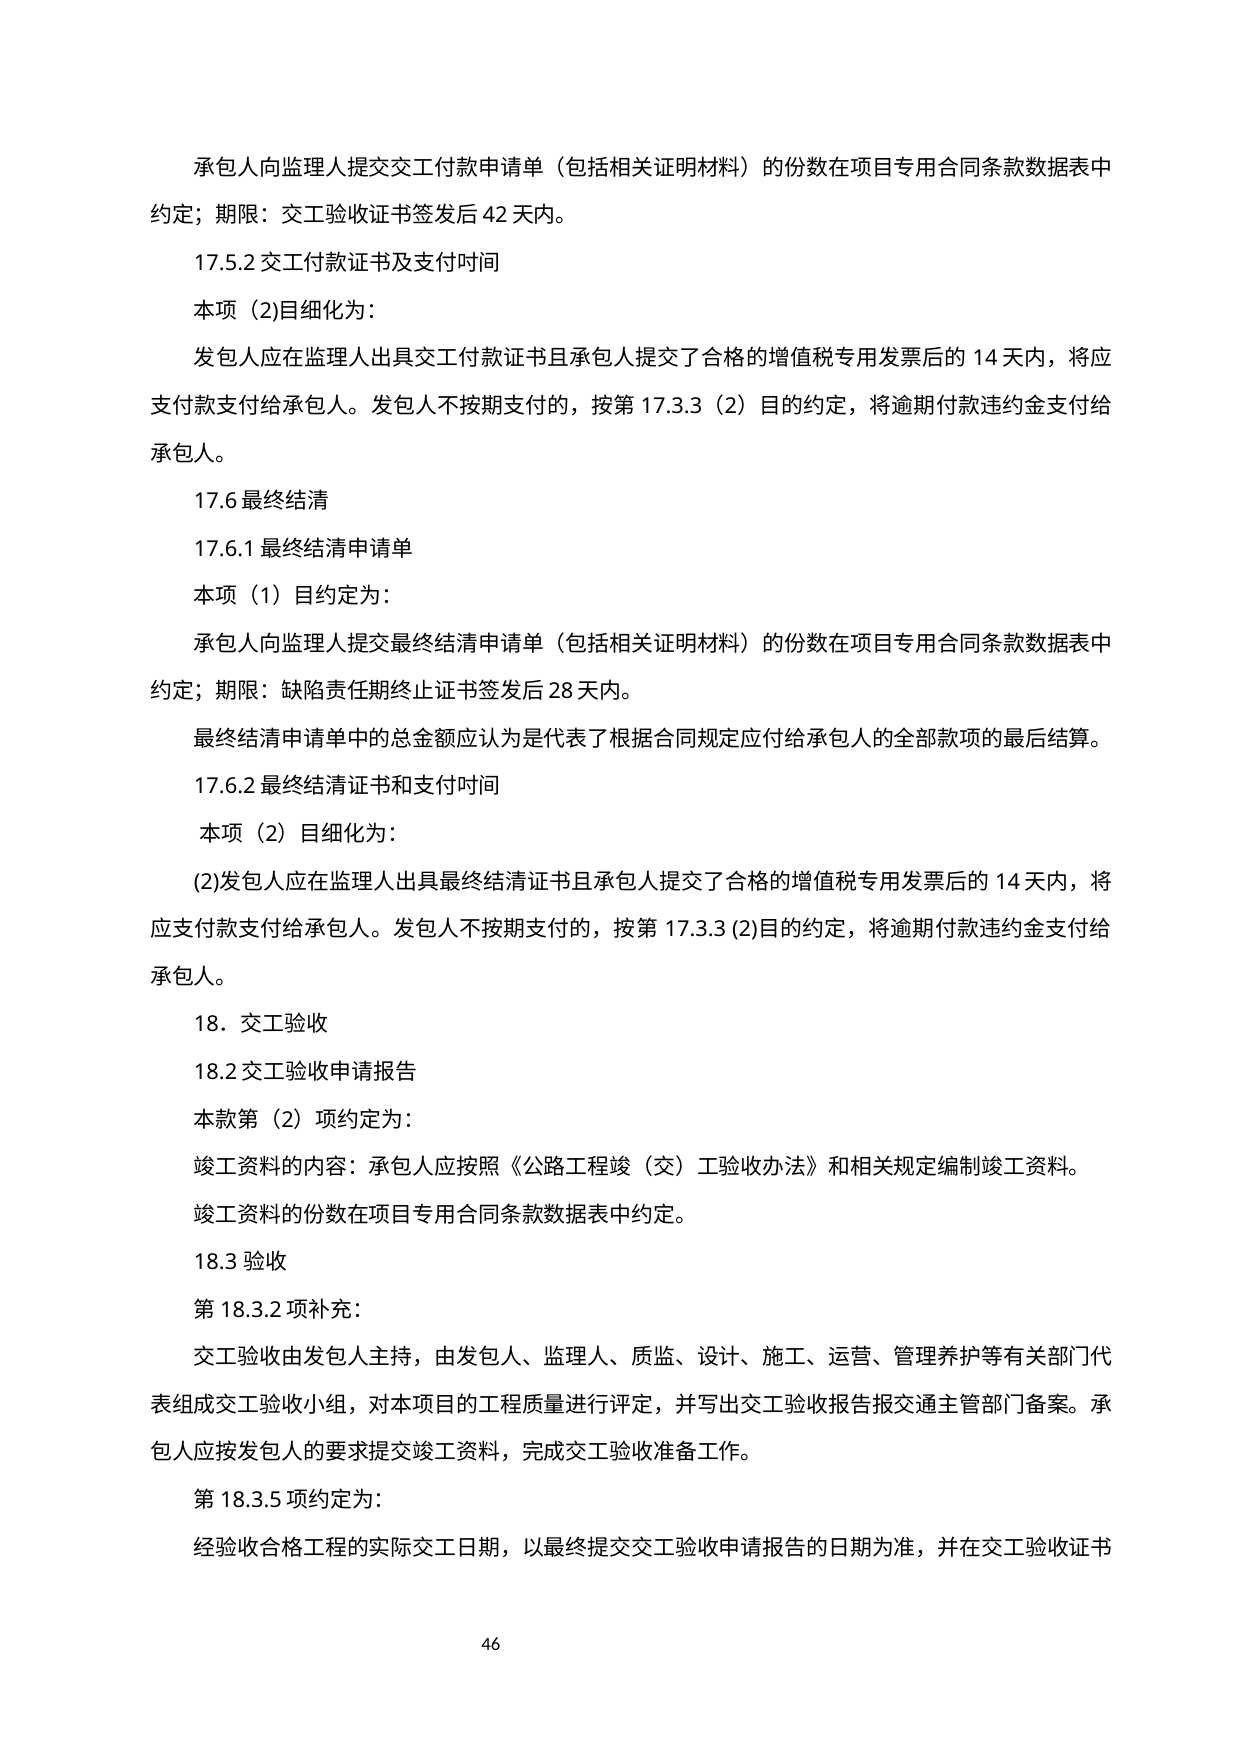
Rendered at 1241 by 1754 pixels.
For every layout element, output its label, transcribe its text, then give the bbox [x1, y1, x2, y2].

text 本项（1）目约定为： [150, 578, 1112, 610]
text 17.6最终结清 [150, 483, 1112, 515]
text 交工验收由发包人主持，由发包人、监理人、质监、设计、施工、运营、管理养护等有关部门代表组成交工验收小组，对本项目的工程质量进行评定，并写出交工验收报告报交通主管部门备案。承包人应按发包人的要求提交竣工资料，完成交工验收准备工作。 [150, 1339, 1112, 1466]
text 18.3 验收 [150, 1244, 1112, 1276]
text 本项（2)目细化为： [150, 293, 1112, 324]
text 第18.3.5项约定为： [150, 1482, 1112, 1514]
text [150, 1529, 1112, 1561]
text 承包人向监理人提交交工付款申请单（包括相关证明材料）的份数在项目专用合同条款数据表中约定；期限：交工验收证书签发后42天内。 [150, 150, 1112, 229]
text 18.2交工验收申请报告 [150, 1054, 1112, 1086]
text 发包人应在监理人出具交工付款证书且承包人提交了合格的增值税专用发票后的14天内，将应支付款支付给承包人。发包人不按期支付的，按第17.3.3（2）目的约定，将逾期付款违约金支付给承包人。 [150, 340, 1112, 467]
text 承包人向监理人提交最终结清申请单（包括相关证明材料）的份数在项目专用合同条款数据表中约定；期限：缺陷责任期终止证书签发后28天内。 [150, 626, 1112, 705]
text 第18.3.2项补充： [150, 1292, 1112, 1323]
text 竣工资料的份数在项目专用合同条款数据表中约定。 [150, 1197, 1112, 1228]
text 18．交工验收 [150, 1006, 1112, 1038]
text 本款第（2）项约定为： [150, 1102, 1112, 1133]
text 17.5.2交工付款证书及支付吋间 [150, 245, 1112, 277]
text 17.6.1最终结清申请单 [150, 531, 1112, 562]
text 竣工资料的内容：承包人应按照《公路工程竣（交）工验收办法》和相关规定编制竣工资料。 [150, 1149, 1112, 1181]
text 本项（2）目细化为： [150, 816, 1112, 848]
text 17.6.2最终结清证书和支付吋间 [150, 768, 1112, 800]
text 最终结清申请单中的总金额应认为是代表了根据合同规定应付给承包人的全部款项的最后结算。 [150, 721, 1112, 753]
text (2)发包人应在监理人出具最终结清证书且承包人提交了合格的增值税专用发票后的14天内，将应支付款支付给承包人。发包人不按期支付的，按第17.3.3 (2)目的约定，将逾期付款违约金支付给承包人。 [150, 864, 1112, 991]
